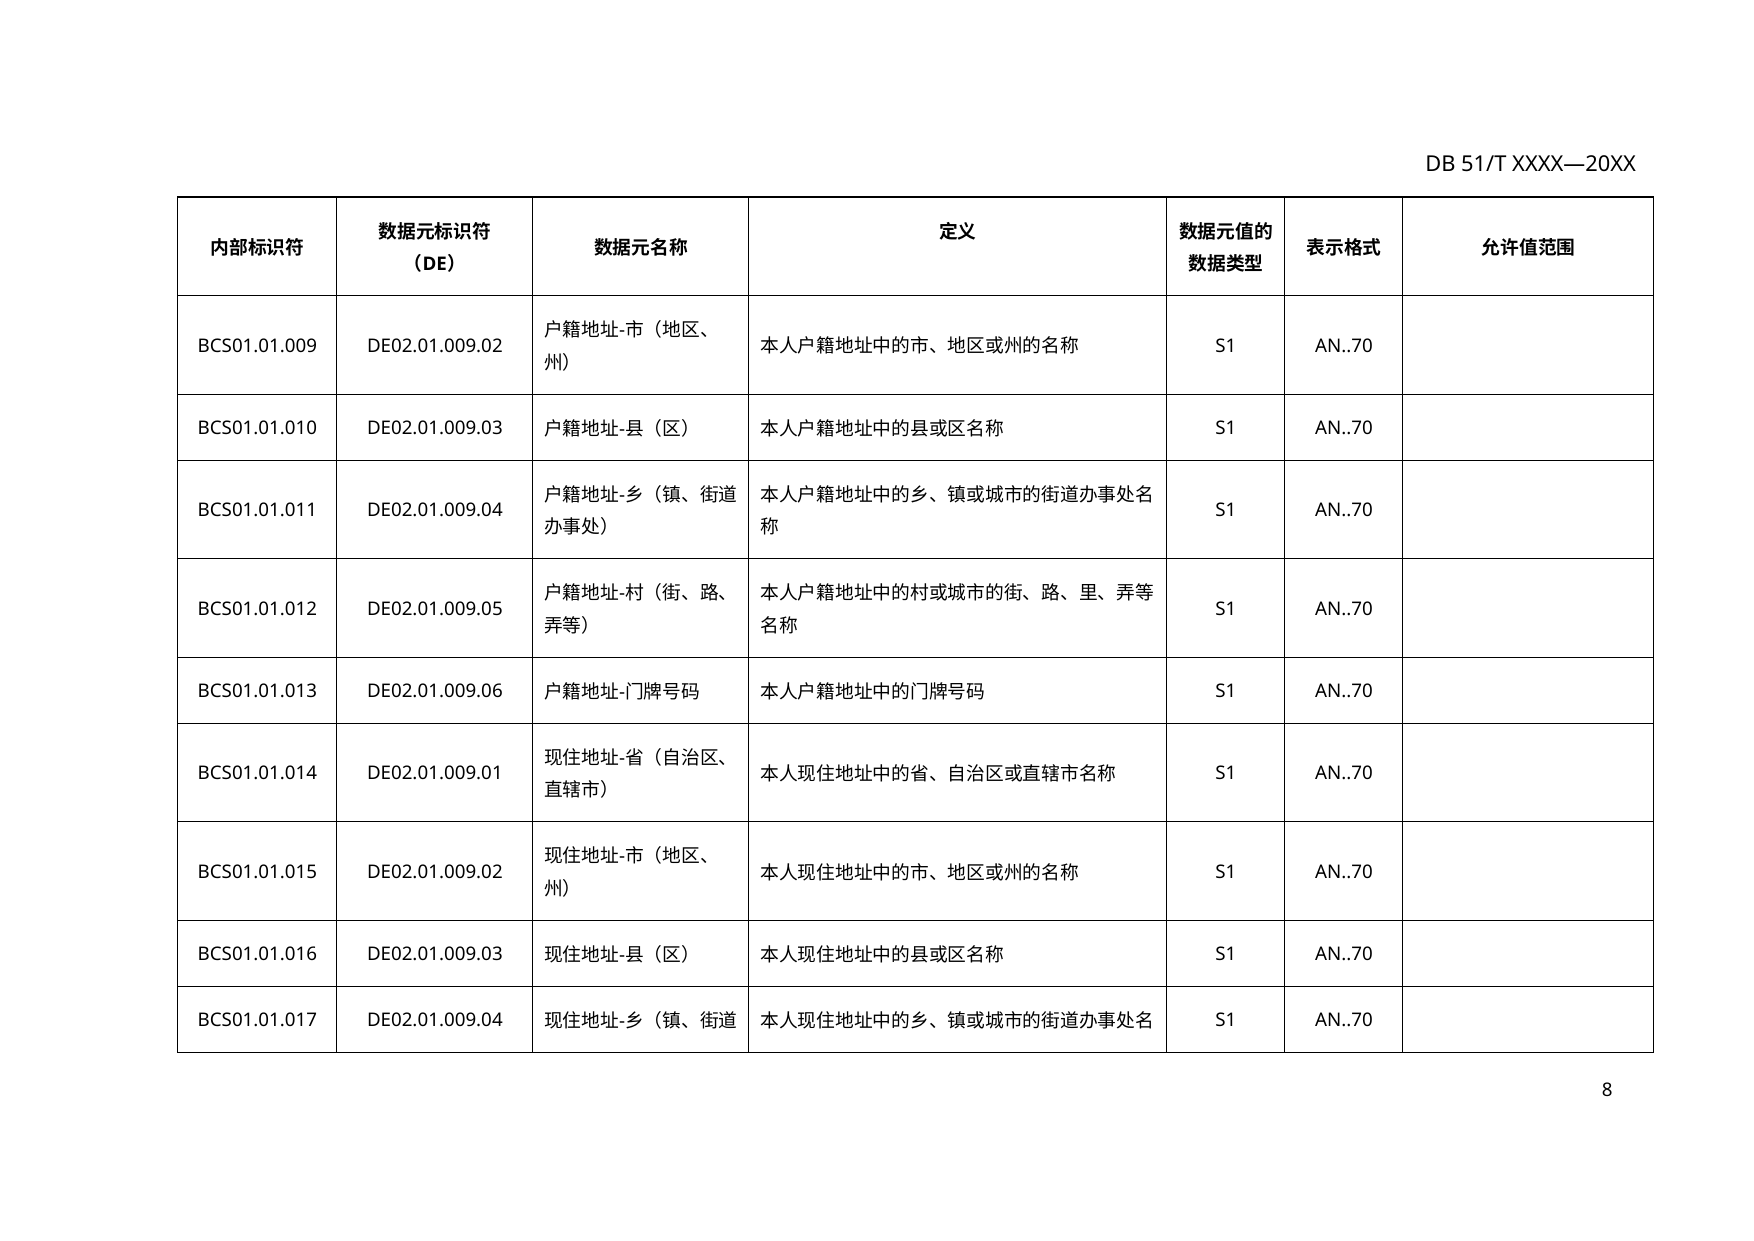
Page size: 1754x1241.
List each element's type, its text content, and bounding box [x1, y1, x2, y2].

table_cell [1403, 724, 1653, 821]
table_cell AN..70 [1285, 987, 1402, 1052]
table_cell DE02.01.009.06 [337, 658, 532, 723]
table_header 数据元标识符（DE） [337, 198, 532, 295]
table_header 数据元名称 [533, 198, 748, 295]
table_cell AN..70 [1285, 559, 1402, 657]
table_cell S1 [1167, 395, 1284, 459]
table_cell DE02.01.009.03 [337, 395, 532, 459]
table_header 内部标识符 [178, 198, 336, 295]
table_cell 户籍地址-乡（镇、街道办事处） [533, 461, 748, 558]
table_cell 本人户籍地址中的门牌号码 [749, 658, 1166, 723]
table_cell [1403, 987, 1653, 1052]
table_cell 户籍地址-市（地区、州） [533, 296, 748, 393]
table_cell [1403, 461, 1653, 558]
table_cell AN..70 [1285, 296, 1402, 393]
table_cell DE02.01.009.03 [337, 921, 532, 986]
table_header 定义 [749, 198, 1166, 295]
table_cell BCS01.01.011 [178, 461, 336, 558]
table_cell AN..70 [1285, 822, 1402, 920]
table_cell 户籍地址-县（区） [533, 395, 748, 459]
table_cell S1 [1167, 658, 1284, 723]
table_cell BCS01.01.012 [178, 559, 336, 657]
table_cell AN..70 [1285, 921, 1402, 986]
table_cell 现住地址-县（区） [533, 921, 748, 986]
table_cell 户籍地址-门牌号码 [533, 658, 748, 723]
table_cell 现住地址-市（地区、州） [533, 822, 748, 920]
table_cell BCS01.01.010 [178, 395, 336, 459]
table_cell BCS01.01.015 [178, 822, 336, 920]
table_cell BCS01.01.017 [178, 987, 336, 1052]
table_cell [1403, 822, 1653, 920]
table_cell [1403, 395, 1653, 459]
table_cell DE02.01.009.02 [337, 822, 532, 920]
table_cell 本人户籍地址中的乡、镇或城市的街道办事处名称 [749, 461, 1166, 558]
table_cell 本人户籍地址中的县或区名称 [749, 395, 1166, 459]
table_cell AN..70 [1285, 461, 1402, 558]
table_cell DE02.01.009.04 [337, 461, 532, 558]
table_cell BCS01.01.013 [178, 658, 336, 723]
table_cell S1 [1167, 822, 1284, 920]
table_cell 本人现住地址中的省、自治区或直辖市名称 [749, 724, 1166, 821]
table_cell DE02.01.009.01 [337, 724, 532, 821]
table_cell DE02.01.009.04 [337, 987, 532, 1052]
table_cell BCS01.01.009 [178, 296, 336, 393]
table_cell BCS01.01.016 [178, 921, 336, 986]
table_cell DE02.01.009.02 [337, 296, 532, 393]
table_cell 本人户籍地址中的市、地区或州的名称 [749, 296, 1166, 393]
table_cell S1 [1167, 461, 1284, 558]
table_cell 户籍地址-村（街、路、弄等） [533, 559, 748, 657]
table_cell AN..70 [1285, 724, 1402, 821]
table_cell S1 [1167, 296, 1284, 393]
table_cell 本人现住地址中的县或区名称 [749, 921, 1166, 986]
table_cell AN..70 [1285, 395, 1402, 459]
table_cell S1 [1167, 987, 1284, 1052]
table_header 数据元值的数据类型 [1167, 198, 1284, 295]
table_cell [1403, 559, 1653, 657]
table_cell 本人现住地址中的乡、镇或城市的街道办事处名称 [749, 987, 1166, 1052]
table_cell S1 [1167, 559, 1284, 657]
table_cell DE02.01.009.05 [337, 559, 532, 657]
table_cell [1403, 658, 1653, 723]
table_cell AN..70 [1285, 658, 1402, 723]
table_header 允许值范围 [1403, 198, 1653, 295]
table_cell 本人户籍地址中的村或城市的街、路、里、弄等名称 [749, 559, 1166, 657]
table_cell S1 [1167, 921, 1284, 986]
table_cell [1403, 921, 1653, 986]
table_cell BCS01.01.014 [178, 724, 336, 821]
table_cell S1 [1167, 724, 1284, 821]
table_cell [1403, 296, 1653, 393]
table_header 表示格式 [1285, 198, 1402, 295]
table_cell 现住地址-乡（镇、街道办事处） [533, 987, 748, 1052]
table_cell 本人现住地址中的市、地区或州的名称 [749, 822, 1166, 920]
table_cell 现住地址-省（自治区、直辖市） [533, 724, 748, 821]
